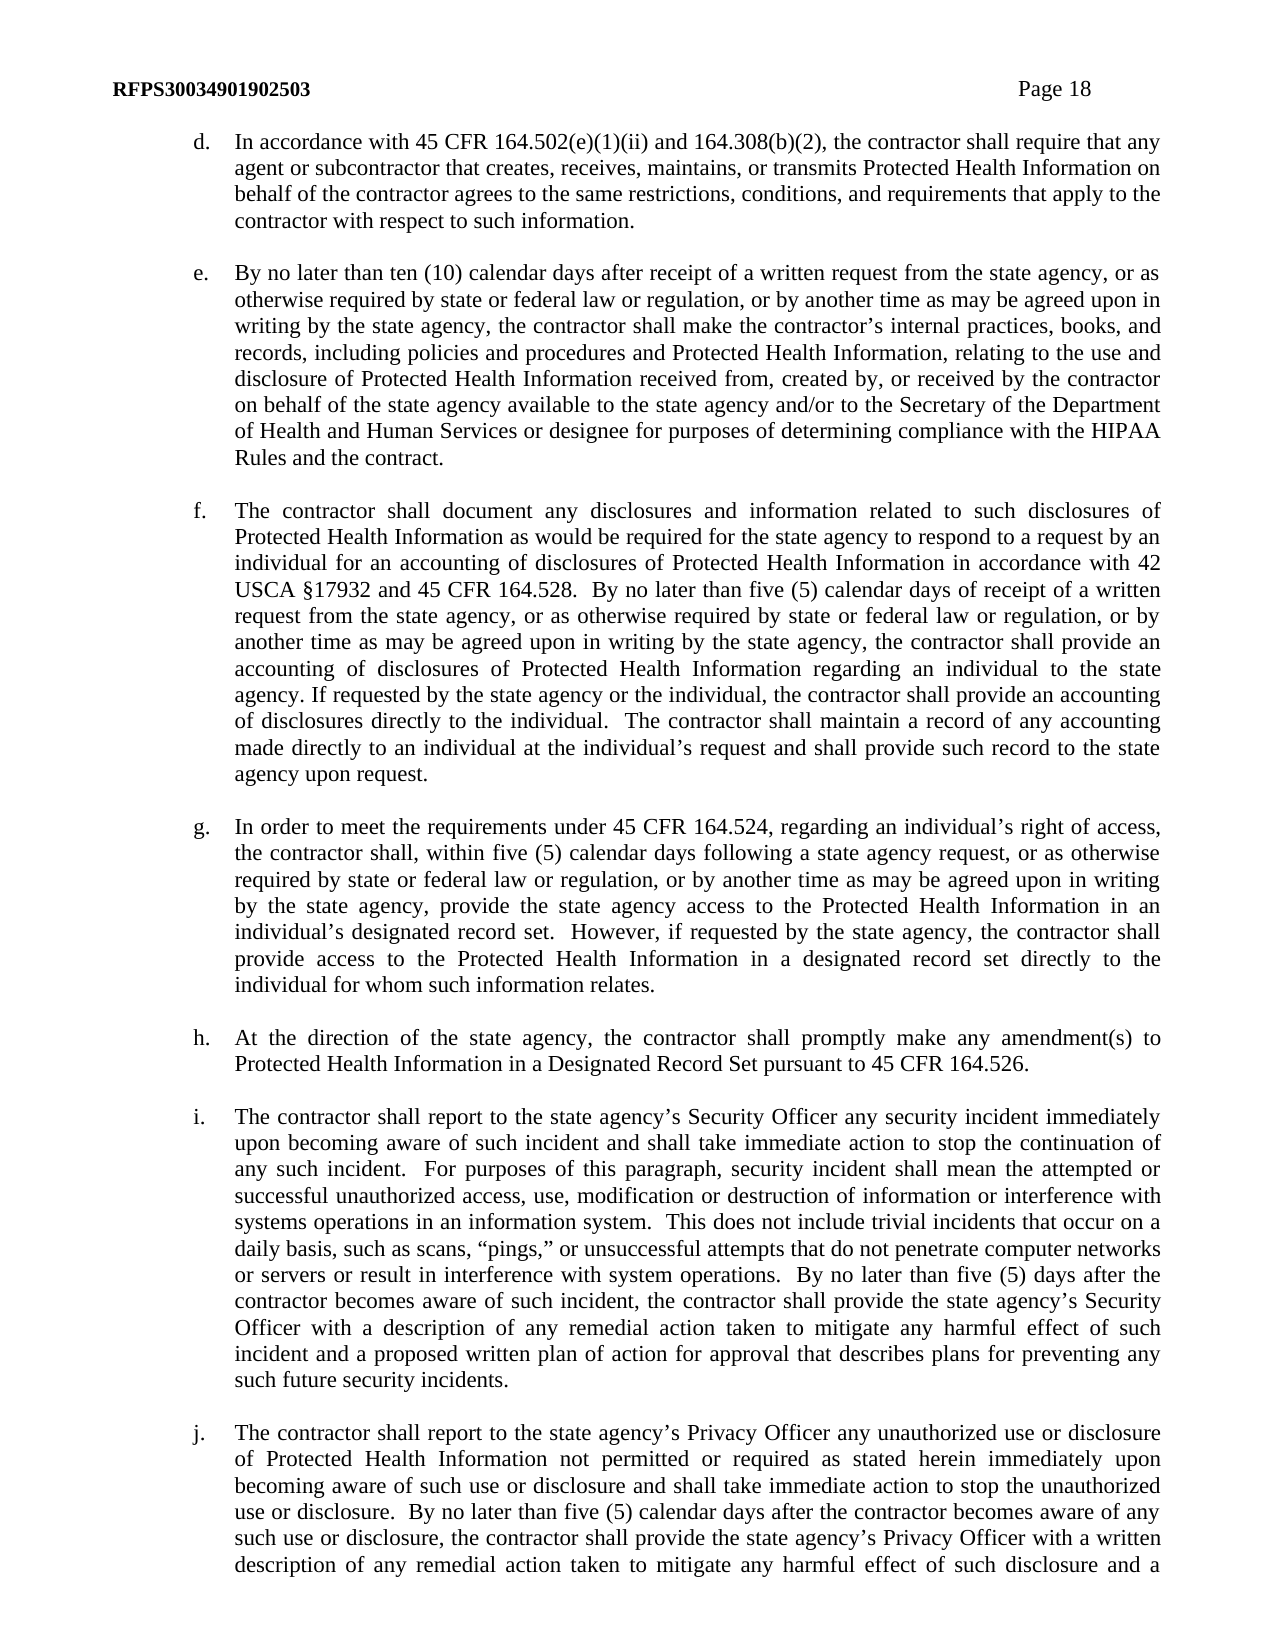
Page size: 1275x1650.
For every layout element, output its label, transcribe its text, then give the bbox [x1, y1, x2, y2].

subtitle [187, 1419, 1162, 1577]
subtitle By no later than ten (10) calendar days after receipt of a written request from the state agency, or as otherwise required by state or federal law or regulation, or by another time as may be agreed upon in writing by the state agency, the contractor shall make the contractor’s internal practices, books, and records, including policies and procedures and Protected Health Information, relating to the use and disclosure of Protected Health Information received from, created by, or received by the contractor on behalf of the state agency available to the state agency and/or to the Secretary of the Department of Health and Human Services or designee for purposes of determining compliance with the HIPAA Rules and the contract. [187, 259, 1162, 470]
subtitle The contractor shall document any disclosures and information related to such disclosures of Protected Health Information as would be required for the state agency to respond to a request by an individual for an accounting of disclosures of Protected Health Information in accordance with 42 USCA §17932 and 45 CFR 164.528. By no later than five (5) calendar days of receipt of a written request from the state agency, or as otherwise required by state or federal law or regulation, or by another time as may be agreed upon in writing by the state agency, the contractor shall provide an accounting of disclosures of Protected Health Information regarding an individual to the state agency. If requested by the state agency or the individual, the contractor shall provide an accounting of disclosures directly to the individual. The contractor shall maintain a record of any accounting made directly to an individual at the individual’s request and shall provide such record to the state agency upon request. [187, 497, 1162, 787]
subtitle In accordance with 45 CFR 164.502(e)(1)(ii) and 164.308(b)(2), the contractor shall require that any agent or subcontractor that creates, receives, maintains, or transmits Protected Health Information on behalf of the contractor agrees to the same restrictions, conditions, and requirements that apply to the contractor with respect to such information. [187, 128, 1162, 233]
subtitle In order to meet the requirements under 45 CFR 164.524, regarding an individual’s right of access, the contractor shall, within five (5) calendar days following a state agency request, or as otherwise required by state or federal law or regulation, or by another time as may be agreed upon in writing by the state agency, provide the state agency access to the Protected Health Information in an individual’s designated record set. However, if requested by the state agency, the contractor shall provide access to the Protected Health Information in a designated record set directly to the individual for whom such information relates. [187, 813, 1162, 997]
subtitle At the direction of the state agency, the contractor shall promptly make any amendment(s) to Protected Health Information in a Designated Record Set pursuant to 45 CFR 164.526. [187, 1024, 1162, 1076]
subtitle The contractor shall report to the state agency’s Security Officer any security incident immediately upon becoming aware of such incident and shall take immediate action to stop the continuation of any such incident. For purposes of this paragraph, security incident shall mean the attempted or successful unauthorized access, use, modification or destruction of information or interference with systems operations in an information system. This does not include trivial incidents that occur on a daily basis, such as scans, “pings,” or unsuccessful attempts that do not penetrate computer networks or servers or result in interference with system operations. By no later than five (5) days after the contractor becomes aware of such incident, the contractor shall provide the state agency’s Security Officer with a description of any remedial action taken to mitigate any harmful effect of such incident and a proposed written plan of action for approval that describes plans for preventing any such future security incidents. [187, 1103, 1162, 1393]
